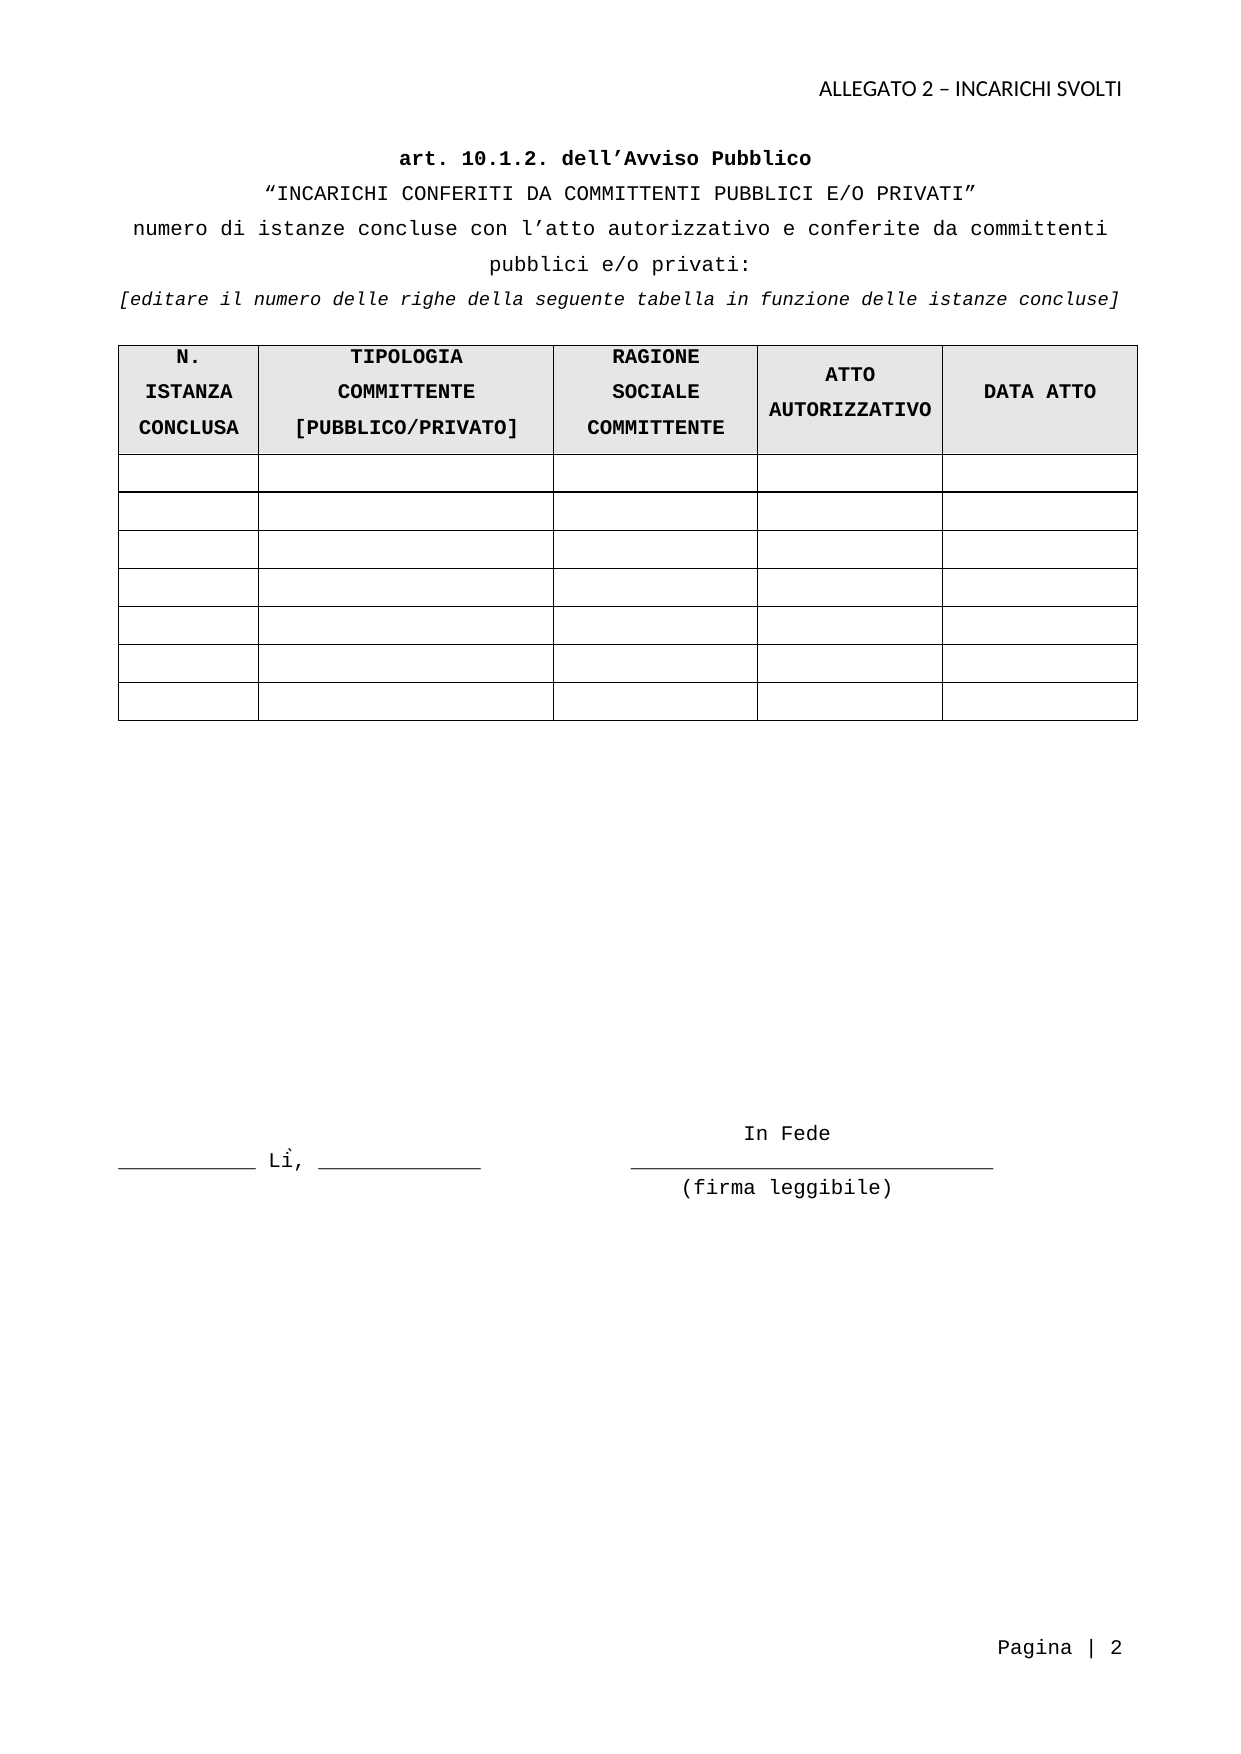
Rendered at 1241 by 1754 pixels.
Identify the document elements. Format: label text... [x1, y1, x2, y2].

table_cell [259, 531, 553, 567]
table_cell [758, 607, 942, 643]
table_cell [758, 455, 942, 491]
text “INCARICHI CONFERITI DA COMMITTENTI PUBBLICI E/O PRIVATI” [118, 183, 1122, 207]
table_header RAGIONE SOCIALE COMMITTENTE [554, 346, 757, 453]
table_cell [943, 569, 1137, 606]
table_cell [943, 493, 1137, 529]
table_cell [554, 569, 757, 606]
table_cell [943, 607, 1137, 643]
table_header N. ISTANZA CONCLUSA [119, 346, 258, 453]
table_cell [758, 493, 942, 529]
table_cell [758, 683, 942, 719]
table_cell [259, 607, 553, 643]
text art. 10.1.2. dell’Avviso Pubblico [118, 148, 1122, 171]
table_cell [259, 645, 553, 682]
text In Fede [118, 1123, 1122, 1146]
table_cell [943, 531, 1137, 567]
table_cell [119, 607, 258, 643]
table_header ATTO AUTORIZZATIVO [758, 346, 942, 453]
table_cell [259, 455, 553, 491]
table_cell [119, 645, 258, 682]
table_cell [119, 455, 258, 491]
table_header DATA ATTO [943, 346, 1137, 453]
table_cell [758, 531, 942, 567]
table_cell [554, 531, 757, 567]
table_cell [554, 645, 757, 682]
table_cell [119, 683, 258, 719]
table_cell [943, 645, 1137, 682]
table_header TIPOLOGIA COMMITTENTE [PUBBLICO/PRIVATO] [259, 346, 553, 453]
table_cell [259, 683, 553, 719]
table_cell [554, 493, 757, 529]
table_cell [943, 683, 1137, 719]
table_cell [554, 607, 757, 643]
table_cell [758, 645, 942, 682]
text numero di istanze concluse con l’atto autorizzativo e conferite da committenti pubblici e/o privati: [118, 218, 1122, 277]
text (firma leggibile) [118, 1177, 1122, 1201]
table_cell [259, 569, 553, 606]
table_cell [259, 493, 553, 529]
table_cell [554, 683, 757, 719]
text ___________ Lì, _____________ _____________________________ [118, 1150, 1122, 1173]
table_cell [119, 531, 258, 567]
table_cell [554, 455, 757, 491]
table_cell [119, 569, 258, 606]
table_cell [119, 493, 258, 529]
table_cell [943, 455, 1137, 491]
text [editare il numero delle righe della seguente tabella in funzione delle istanze concluse] [118, 289, 1122, 311]
table_cell [758, 569, 942, 606]
